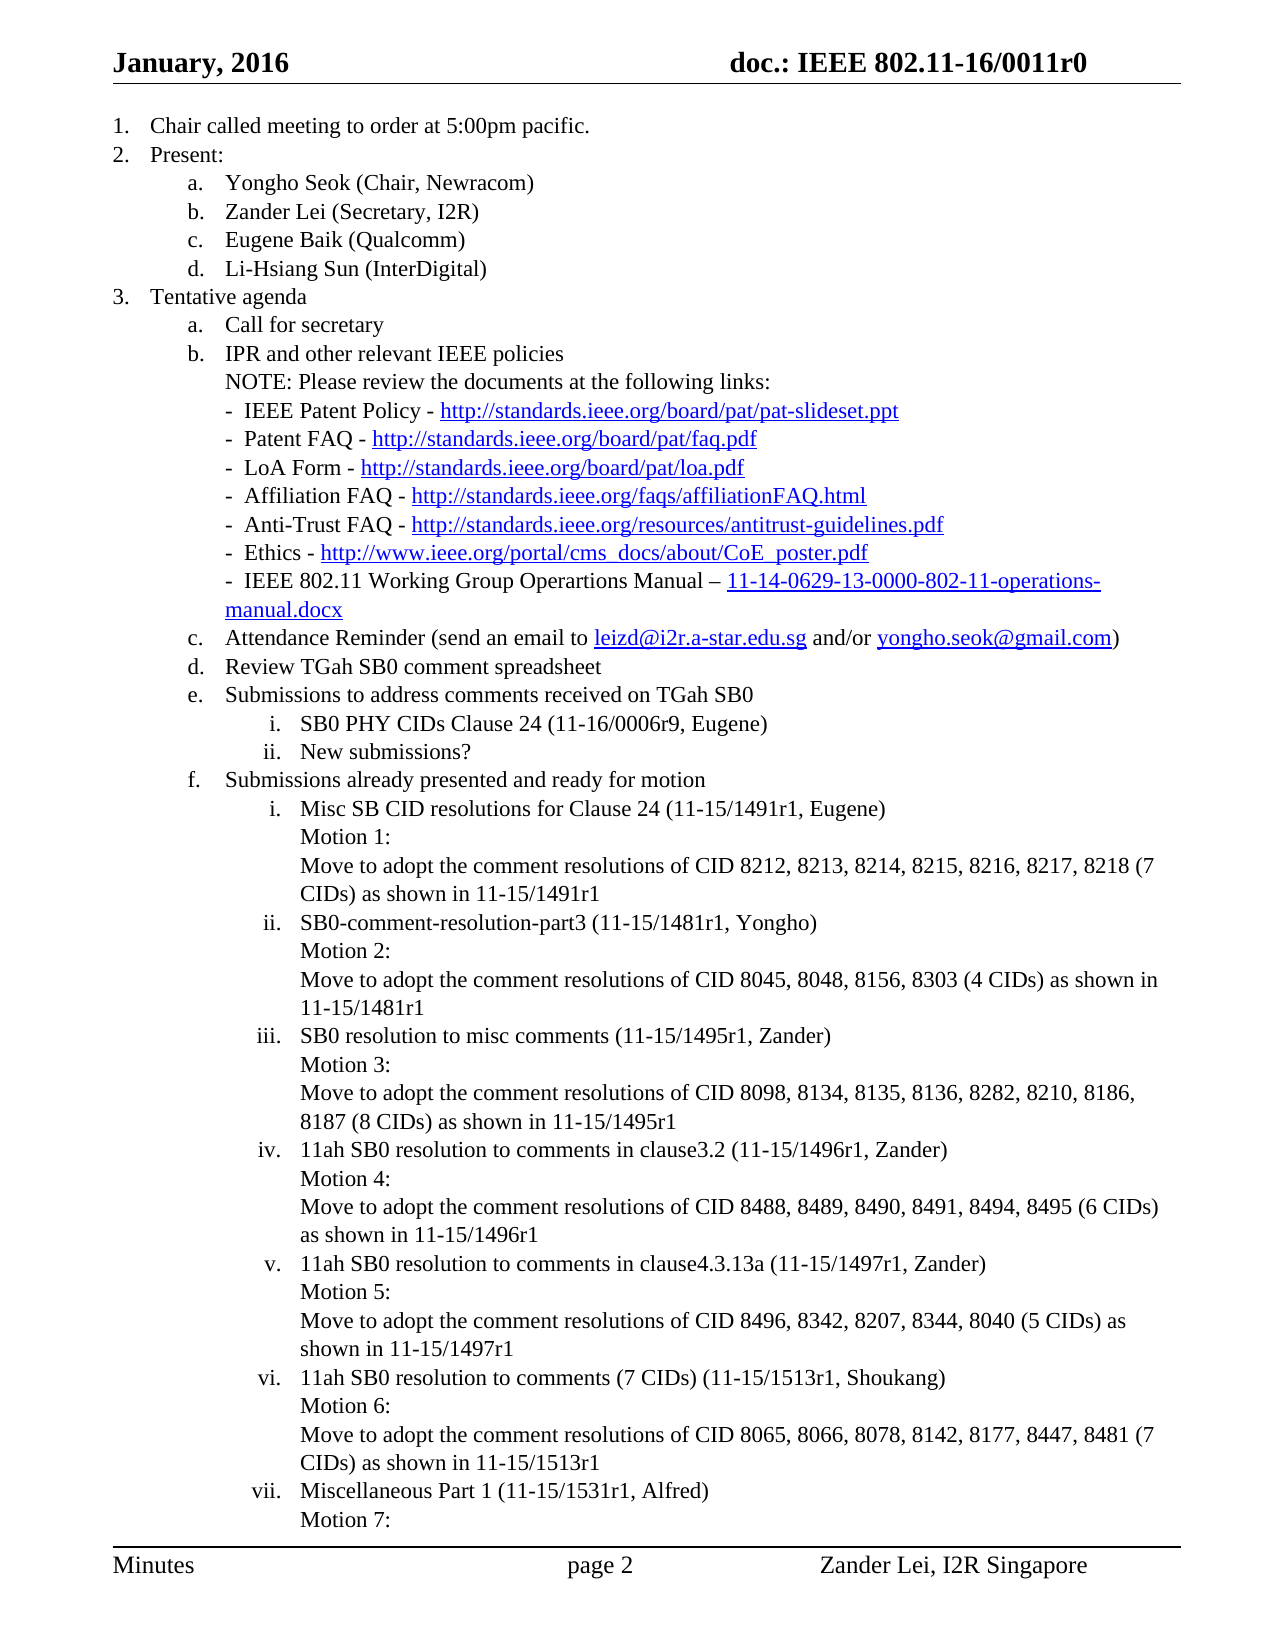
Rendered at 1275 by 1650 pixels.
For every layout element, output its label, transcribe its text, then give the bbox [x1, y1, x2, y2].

list Zander Lei (Secretary, I2R) [187, 198, 1181, 224]
list - IEEE Patent Policy - http://standards.ieee.org/board/pat/pat-slideset.ppt [225, 397, 1181, 423]
list - Affiliation FAQ - http://standards.ieee.org/faqs/affiliationFAQ.html [225, 482, 1181, 508]
list Submissions to address comments received on TGah SB0 [187, 681, 1181, 708]
list Present: [112, 141, 1181, 167]
list Miscellaneous Part 1 (11-15/1531r1, Alfred) [281, 1477, 1181, 1504]
list 11ah SB0 resolution to comments (7 CIDs) (11-15/1513r1, Shoukang) [281, 1364, 1181, 1390]
list Motion 2: [300, 937, 1181, 963]
list Move to adopt the comment resolutions of CID 8212, 8213, 8214, 8215, 8216, 8217, 8218 (7 CIDs) as shown in 11-15/1491r1 [300, 852, 1181, 907]
list Eugene Baik (Qualcomm) [187, 226, 1181, 253]
list Submissions already presented and ready for motion [187, 767, 1181, 793]
list Motion 6: [300, 1392, 1181, 1418]
list Review TGah SB0 comment spreadsheet [187, 653, 1181, 679]
list Move to adopt the comment resolutions of CID 8488, 8489, 8490, 8491, 8494, 8495 (6 CIDs) as shown in 11-15/1496r1 [300, 1193, 1181, 1248]
list Move to adopt the comment resolutions of CID 8098, 8134, 8135, 8136, 8282, 8210, 8186, 8187 (8 CIDs) as shown in 11-15/1495r1 [300, 1079, 1181, 1134]
list Move to adopt the comment resolutions of CID 8065, 8066, 8078, 8142, 8177, 8447, 8481 (7 CIDs) as shown in 11-15/1513r1 [300, 1421, 1181, 1475]
list NOTE: Please review the documents at the following links: [225, 368, 1181, 395]
list - LoA Form - http://standards.ieee.org/board/pat/loa.pdf [225, 454, 1181, 480]
list SB0 PHY CIDs Clause 24 (11-16/0006r9, Eugene) [281, 710, 1181, 736]
list - Anti-Trust FAQ - http://standards.ieee.org/resources/antitrust-guidelines.pdf [225, 511, 1181, 537]
list Yongho Seok (Chair, Newracom) [187, 169, 1181, 196]
list Motion 3: [300, 1051, 1181, 1077]
list Move to adopt the comment resolutions of CID 8045, 8048, 8156, 8303 (4 CIDs) as shown in 11-15/1481r1 [300, 966, 1181, 1020]
list - Ethics - http://www.ieee.org/portal/cms_docs/about/CoE_poster.pdf [225, 539, 1181, 565]
list Li-Hsiang Sun (InterDigital) [187, 255, 1181, 281]
list Misc SB CID resolutions for Clause 24 (11-15/1491r1, Eugene) [281, 795, 1181, 821]
list Motion 1: [300, 823, 1181, 850]
list Chair called meeting to order at 5:00pm pacific. [112, 112, 1181, 139]
list Call for secretary [187, 312, 1181, 338]
list Move to adopt the comment resolutions of CID 8496, 8342, 8207, 8344, 8040 (5 CIDs) as shown in 11-15/1497r1 [300, 1307, 1181, 1362]
list SB0 resolution to misc comments (11-15/1495r1, Zander) [281, 1022, 1181, 1049]
list 11ah SB0 resolution to comments in clause4.3.13a (11-15/1497r1, Zander) [281, 1250, 1181, 1276]
list Tentative agenda [112, 283, 1181, 309]
list Motion 5: [300, 1278, 1181, 1305]
list New submissions? [281, 738, 1181, 764]
list - IEEE 802.11 Working Group Operartions Manual – 11-14-0629-13-0000-802-11-operations-manual.docx [225, 567, 1181, 622]
list SB0-comment-resolution-part3 (11-15/1481r1, Yongho) [281, 909, 1181, 935]
list 11ah SB0 resolution to comments in clause3.2 (11-15/1496r1, Zander) [281, 1136, 1181, 1163]
list Attendance Reminder (send an email to leizd@i2r.a-star.edu.sg and/or yongho.seok@gmail.com) [187, 624, 1181, 651]
list IPR and other relevant IEEE policies [187, 340, 1181, 366]
list Motion 7: [300, 1506, 1181, 1532]
list Motion 4: [300, 1165, 1181, 1191]
list - Patent FAQ - http://standards.ieee.org/board/pat/faq.pdf [225, 425, 1181, 452]
